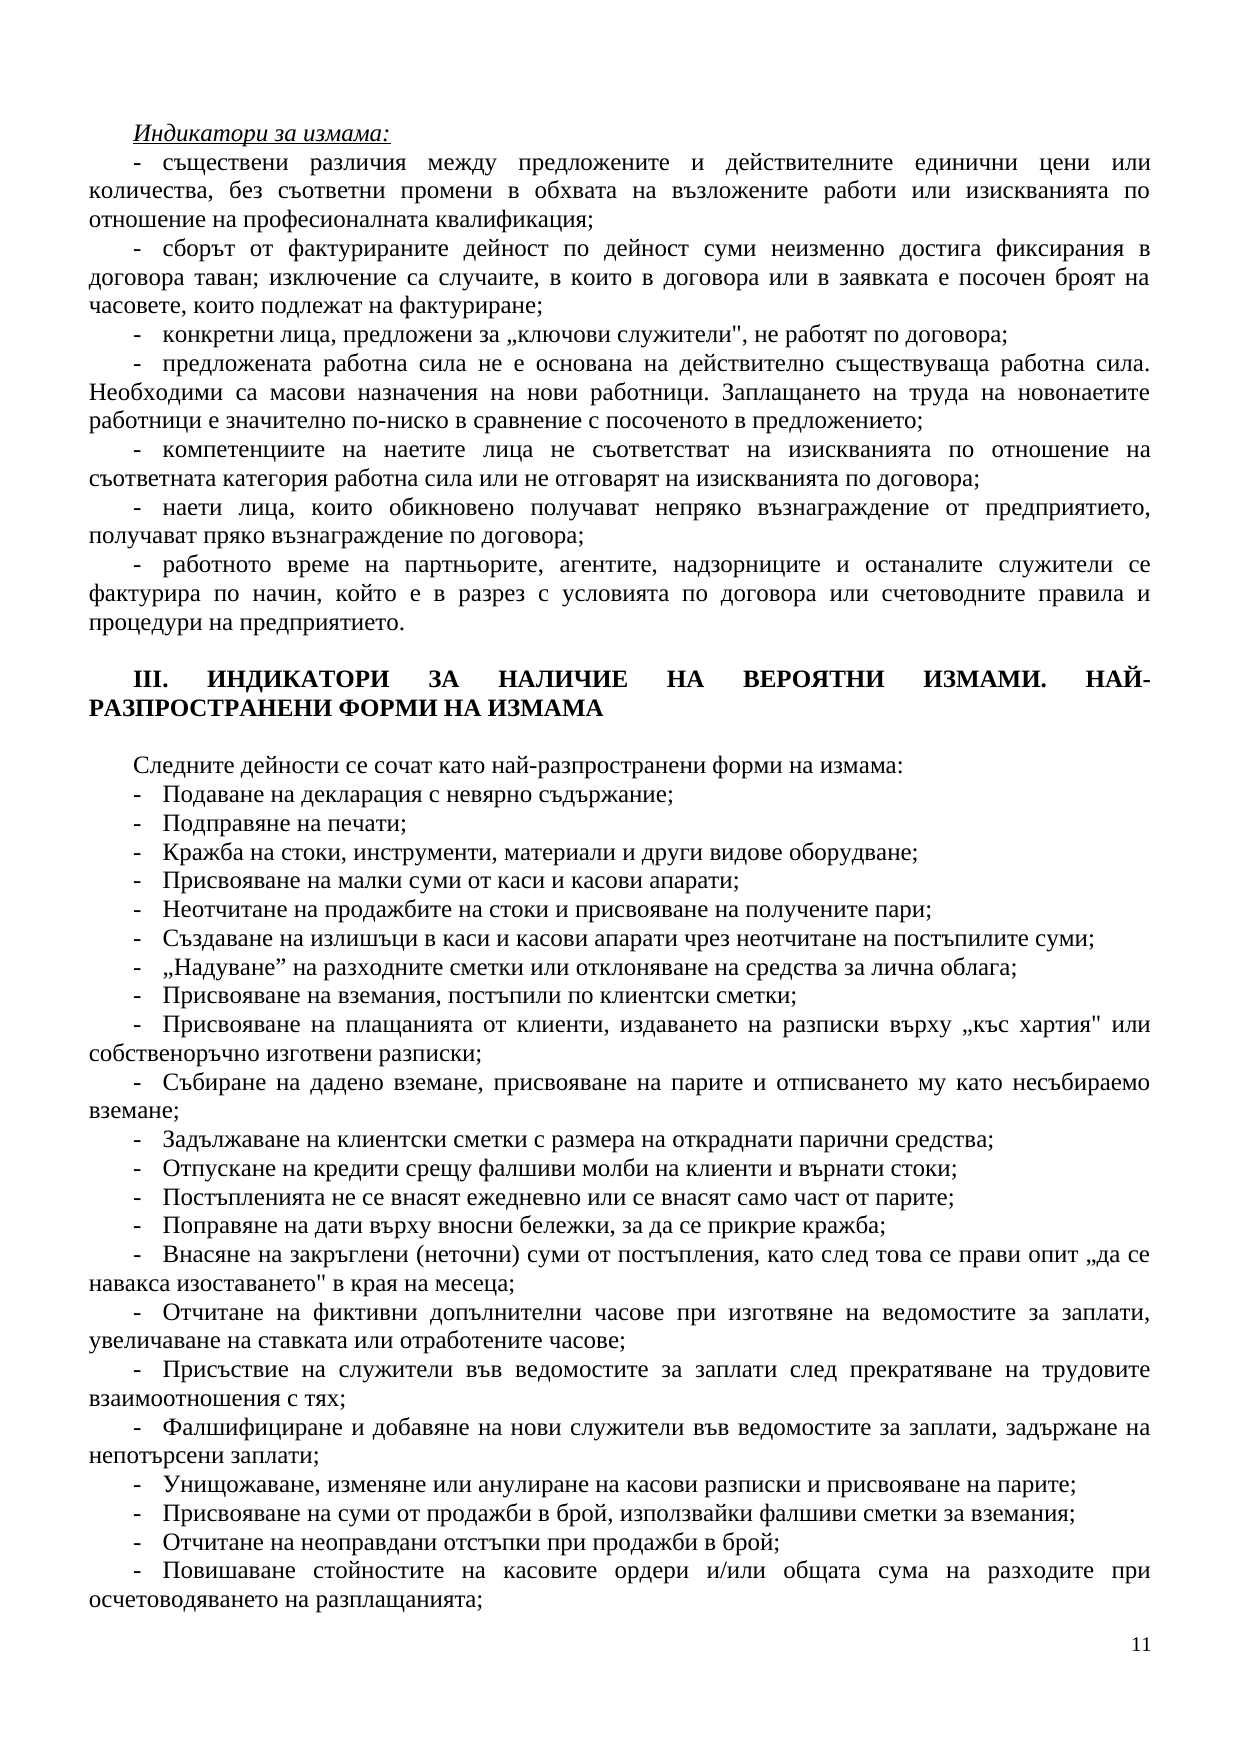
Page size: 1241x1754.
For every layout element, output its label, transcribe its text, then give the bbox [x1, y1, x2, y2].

text - наети лица, които обикновено получават непряко възнаграждение от предприятието, получават пряко възнаграждение по договора; [88, 492, 1152, 549]
text - Присвояване на плащанията от клиенти, издаването на разписки върху „къс хартия" или собственоръчно изготвени разписки; [88, 1009, 1152, 1067]
text - конкретни лица, предложени за „ключови служители", не работят по договора; [88, 319, 1152, 348]
text - „Надуване” на разходните сметки или отклоняване на средства за лична облага; [88, 952, 1152, 981]
text - Фалшифициране и добавяне на нови служители във ведомостите за заплати, задържане на непотърсени заплати; [88, 1412, 1152, 1469]
text - Повишаване стойностите на касовите ордери и/или общата сума на разходите при осчетоводяването на разплащанията; [88, 1556, 1152, 1613]
text - Присвояване на малки суми от каси и касови апарати; [88, 866, 1152, 894]
text - Събиране на дадено вземане, присвояване на парите и отписването му като несъбираемо вземане; [88, 1067, 1152, 1124]
text - сборът от фактурираните дейност по дейност суми неизменно достига фиксирания в договора таван; изключение са случаите, в които в договора или в заявката е посочен броят на часовете, които подлежат на фактуриране; [88, 233, 1152, 319]
text - Присвояване на суми от продажби в брой, използвайки фалшиви сметки за вземания; [88, 1498, 1152, 1527]
text - Внасяне на закръглени (неточни) суми от постъпления, като след това се прави опит „да се навакса изоставането" в края на месеца; [88, 1239, 1152, 1297]
text Следните дейности се сочат като най-разпространени форми на измама: [88, 751, 1152, 779]
text - Отчитане на фиктивни допълнителни часове при изготвяне на ведомостите за заплати, увеличаване на ставката или отработените часове; [88, 1297, 1152, 1354]
text - Отпускане на кредити срещу фалшиви молби на клиенти и върнати стоки; [88, 1153, 1152, 1182]
text - Задължаване на клиентски сметки с размера на откраднати парични средства; [88, 1124, 1152, 1153]
text - Постъпленията не се внасят ежедневно или се внасят само част от парите; [88, 1182, 1152, 1211]
text - Неотчитане на продажбите на стоки и присвояване на получените пари; [88, 894, 1152, 923]
text - компетенциите на наетите лица не съответстват на изискванията по отношение на съответната категория работна сила или не отговарят на изискванията по договора; [88, 434, 1152, 492]
text - Унищожаване, изменяне или анулиране на касови разписки и присвояване на парите; [88, 1469, 1152, 1498]
text III. ИНДИКАТОРИ ЗА НАЛИЧИЕ НА ВЕРОЯТНИ ИЗМАМИ. НАЙ-РАЗПРОСТРАНЕНИ ФОРМИ НА ИЗМАМА [88, 664, 1152, 722]
text - съществени различия между предложените и действителните единични цени или количества, без съответни промени в обхвата на възложените работи или изискванията по отношение на професионалната квалификация; [88, 147, 1152, 233]
text - работното време на партньорите, агентите, надзорниците и останалите служители се фактурира по начин, който е в разрез с условията по договора или счетоводните правила и процедури на предприятието. [88, 549, 1152, 636]
text - Присъствие на служители във ведомостите за заплати след прекратяване на трудовите взаимоотношения с тях; [88, 1354, 1152, 1412]
text - Подправяне на печати; [88, 808, 1152, 837]
text - Кражба на стоки, инструменти, материали и други видове оборудване; [88, 837, 1152, 866]
text - Създаване на излишъци в каси и касови апарати чрез неотчитане на постъпилите суми; [88, 923, 1152, 952]
text - Подаване на декларация с невярно съдържание; [88, 779, 1152, 808]
text - Поправяне на дати върху вносни бележки, за да се прикрие кражба; [88, 1211, 1152, 1239]
text - предложената работна сила не е основана на действително съществуваща работна сила. Необходими са масови назначения на нови работници. Заплащането на труда на новонаетите работници е значително по-ниско в сравнение с посоченото в предложението; [88, 348, 1152, 434]
text - Отчитане на неоправдани отстъпки при продажби в брой; [88, 1527, 1152, 1556]
text - Присвояване на вземания, постъпили по клиентски сметки; [88, 981, 1152, 1009]
text Индикатори за измама: [88, 118, 1152, 147]
